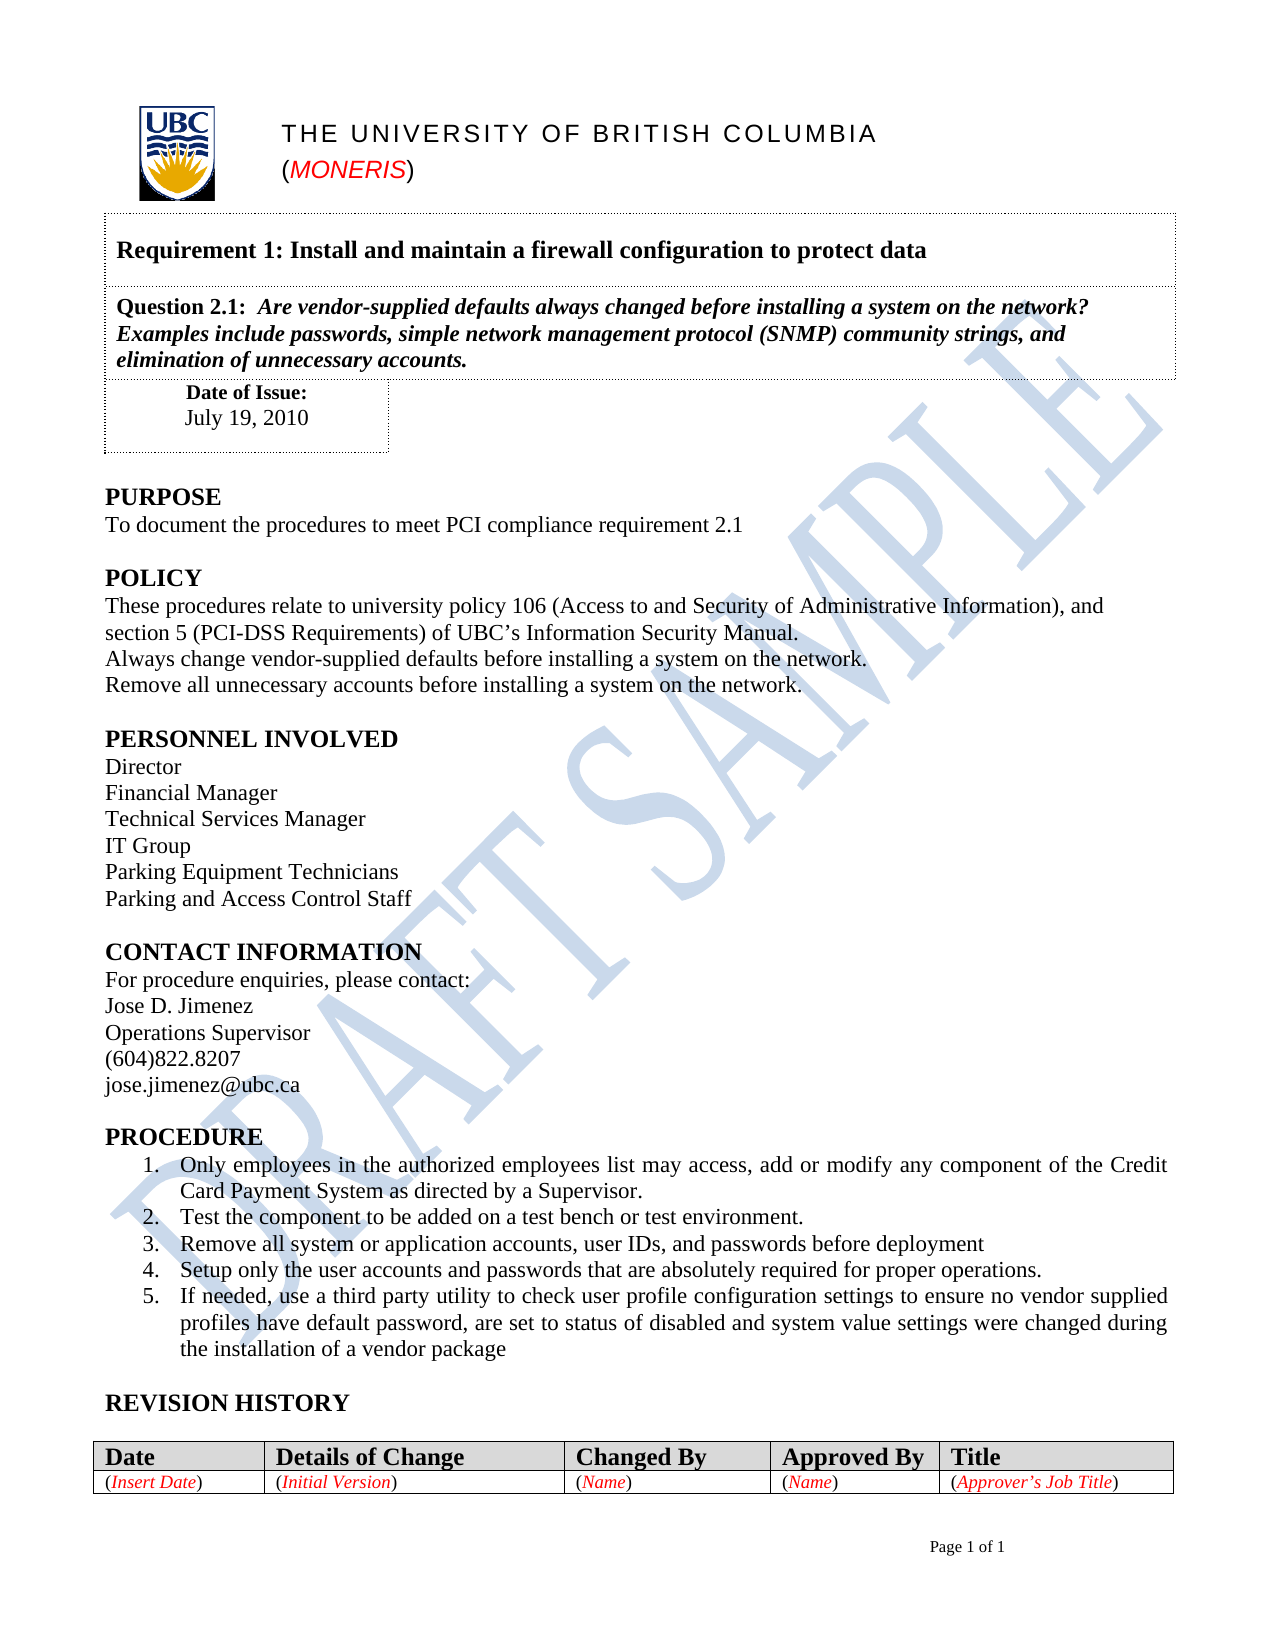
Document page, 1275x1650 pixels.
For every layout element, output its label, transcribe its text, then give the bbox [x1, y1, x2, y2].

list Only employees in the authorized employees list may access, add or modify any component of the Credit Card Payment System as directed by a Supervisor. [142, 1151, 1170, 1203]
text REVISION HISTORY [105, 1388, 1170, 1417]
table_header Title [940, 1442, 1173, 1470]
text Remove all unnecessary accounts before installing a system on the network. [105, 671, 1170, 698]
text Always change vendor-supplied defaults before installing a system on the network. [105, 645, 1170, 671]
text jose.jimenez@ubc.ca [105, 1071, 1170, 1098]
text Parking Equipment Technicians [105, 858, 1170, 884]
text Operations Supervisor [105, 1019, 1170, 1045]
text To document the procedures to meet PCI compliance requirement 2.1 [105, 511, 1170, 537]
list Remove all system or application accounts, user IDs, and passwords before deployment [142, 1230, 1170, 1256]
text PERSONNEL INVOLVED [105, 724, 1170, 753]
table_cell Date of Issue: July 19, 2010 [105, 379, 388, 452]
table_cell (Name) [771, 1471, 939, 1493]
table_cell (Initial Version) [265, 1471, 564, 1493]
text Technical Services Manager [105, 806, 1170, 832]
table_cell (Insert Date) [94, 1471, 264, 1493]
table_header Details of Change [265, 1442, 564, 1470]
list If needed, use a third party utility to check user profile configuration settings to ensure no vendor supplied profiles have default password, are set to status of disabled and system value settings were changed during the installation of a vendor package [142, 1282, 1170, 1361]
table_header THE UNIVERSITY OF BRITISH COLUMBIA (MONERIS) [244, 106, 1150, 212]
text PURPOSE [105, 482, 1170, 511]
table_header Date [94, 1442, 264, 1470]
table_header Requirement 1: Install and maintain a firewall configuration to protect data [105, 213, 1176, 286]
text (604)822.8207 [105, 1045, 1170, 1071]
text Financial Manager [105, 779, 1170, 806]
table_cell (Name) [565, 1471, 770, 1493]
text PROCEDURE [105, 1122, 1170, 1151]
text Jose D. Jimenez [105, 992, 1170, 1019]
text IT Group [105, 832, 1170, 858]
text Director [105, 753, 1170, 779]
table_cell (Approver’s Job Title) [940, 1471, 1173, 1493]
text Parking and Access Control Staff [105, 884, 1170, 911]
text These procedures relate to university policy 106 (Access to and Security of Administrative Information), and section 5 (PCI-DSS Requirements) of UBC’s Information Security Manual. [105, 592, 1170, 645]
list Setup only the user accounts and passwords that are absolutely required for proper operations. [142, 1256, 1170, 1282]
text CONTACT INFORMATION [105, 937, 1170, 966]
table_header Changed By [565, 1442, 770, 1470]
text POLICY [105, 563, 1170, 592]
list Test the component to be added on a test bench or test environment. [142, 1203, 1170, 1230]
table_cell Question 2.1: Are vendor-supplied defaults always changed before installing a system on the network? Examples include passwords, simple network management protocol (SNMP) community strings, and elimination of unnecessary accounts. [105, 286, 1176, 379]
table_header [125, 106, 244, 212]
text For procedure enquiries, please contact: [105, 966, 1170, 992]
table_header Approved By [771, 1442, 939, 1470]
